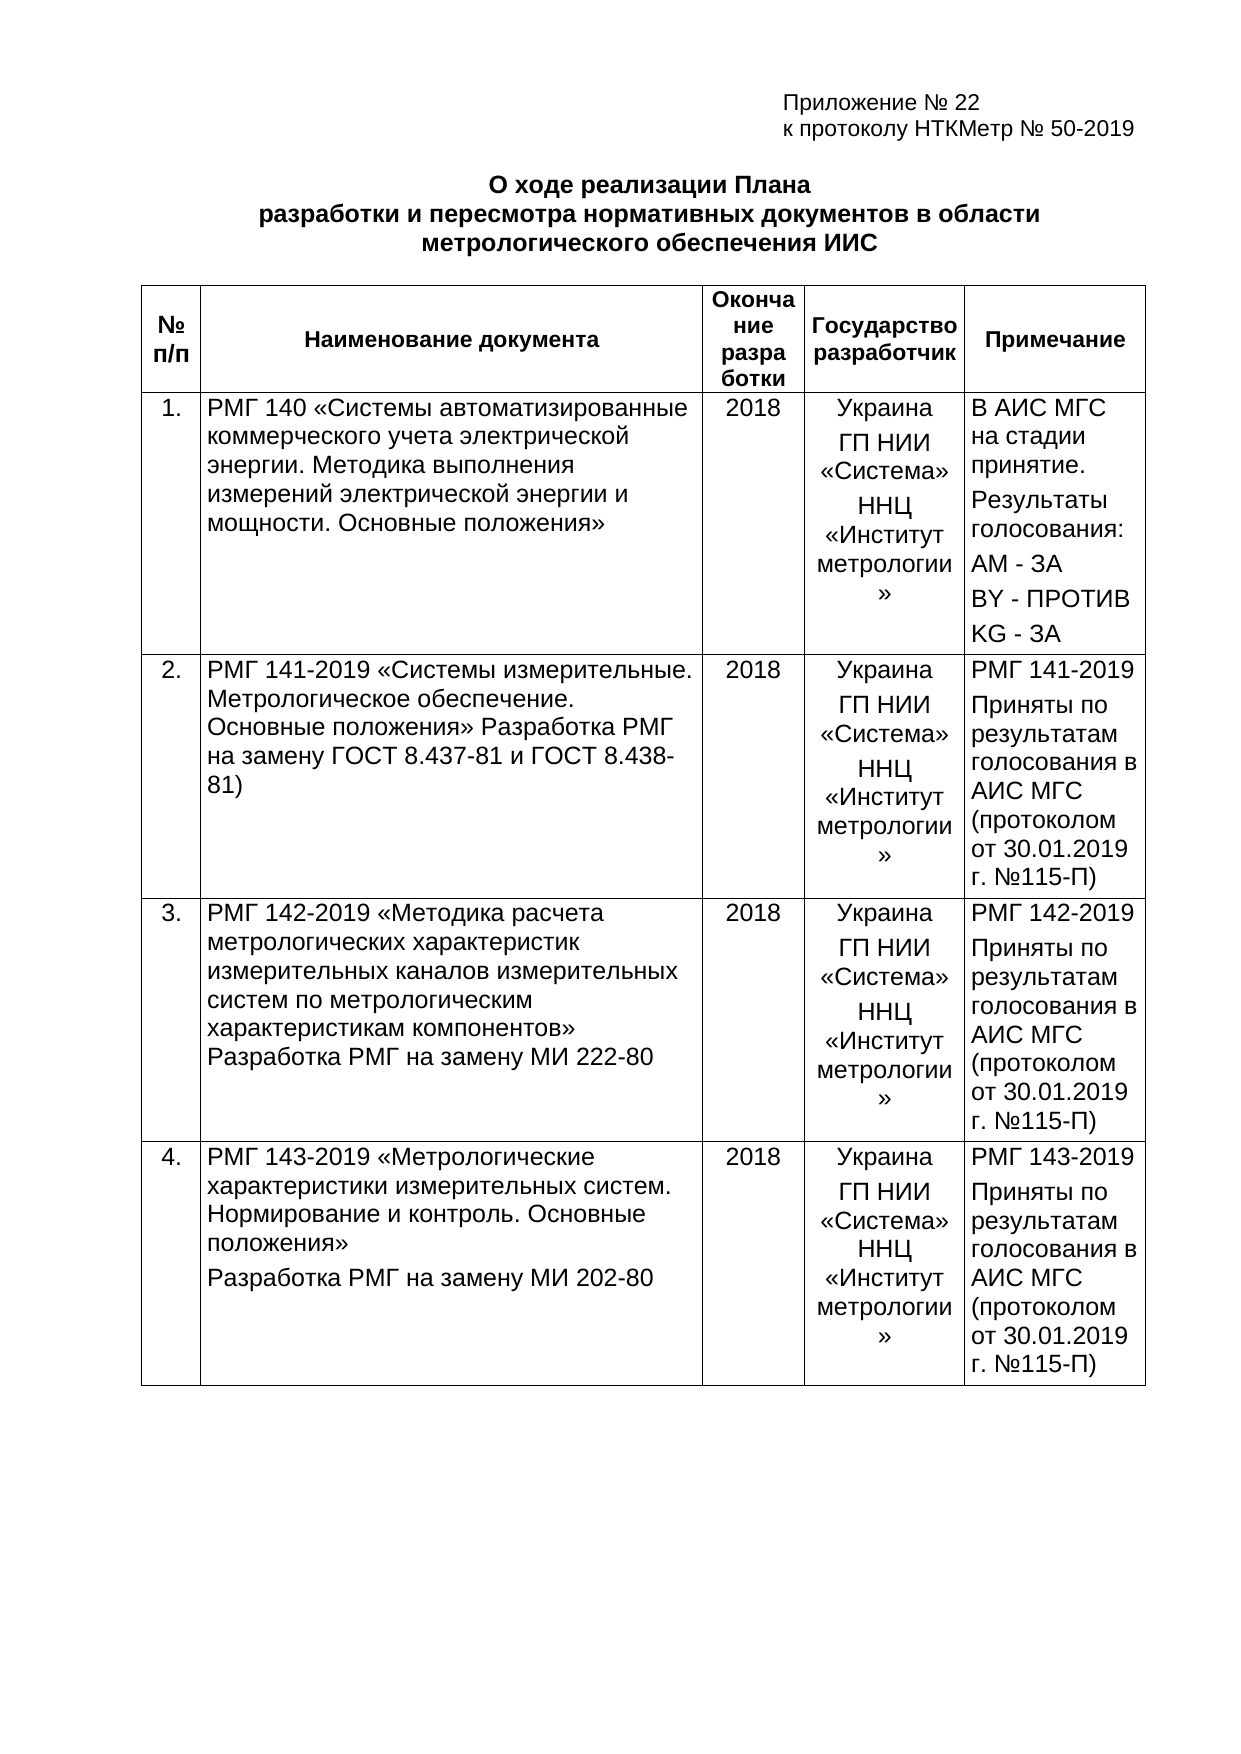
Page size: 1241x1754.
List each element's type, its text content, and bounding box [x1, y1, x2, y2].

table_cell Украина ГП НИИ «Система» ННЦ «Институт метрологии» [805, 393, 964, 654]
text Приложение № 22 [148, 89, 1152, 115]
table_header Примечание [965, 286, 1145, 392]
table_cell РМГ 141-2019 «Системы измерительные. Метрологическое обеспечение. Основные положения» Разработка РМГ на замену ГОСТ 8.437-81 и ГОСТ 8.438-81) [201, 655, 702, 897]
table_cell 1. [142, 393, 200, 654]
table_cell 2018 [703, 655, 804, 897]
table_header № п/п [142, 286, 200, 392]
text разработки и пересмотра нормативных документов в области метрологического обеспечения ИИС [148, 199, 1152, 256]
table_cell 4. [142, 1142, 200, 1384]
text О ходе реализации Плана [148, 170, 1152, 199]
table_cell Украина ГП НИИ «Система» ННЦ «Институт метрологии» [805, 655, 964, 897]
table_header Наименование документа [201, 286, 702, 392]
table_cell РМГ 142-2019 «Методика расчета метрологических характеристик измерительных каналов измерительных систем по метрологическим характеристикам компонентов» Разработка РМГ на замену МИ 222-80 [201, 899, 702, 1141]
table_cell РМГ 140 «Системы автоматизированные коммерческого учета электрической энергии. Методика выполнения измерений электрической энергии и мощности. Основные положения» [201, 393, 702, 654]
table_cell 2018 [703, 899, 804, 1141]
table_cell 2. [142, 655, 200, 897]
table_cell РМГ 142-2019 Приняты по результатам голосования в АИС МГС (протоколом от 30.01.2019 г. №115-П) [965, 899, 1145, 1141]
table_cell 3. [142, 899, 200, 1141]
table_cell Украина ГП НИИ «Система» ННЦ «Институт метрологии» [805, 1142, 964, 1384]
table_cell РМГ 143-2019 Приняты по результатам голосования в АИС МГС (протоколом от 30.01.2019 г. №115-П) [965, 1142, 1145, 1384]
table_cell В АИС МГС на стадии принятие. Результаты голосования: AM - ЗА BY - ПРОТИВ KG - ЗА [965, 393, 1145, 654]
table_cell Украина ГП НИИ «Система» ННЦ «Институт метрологии» [805, 899, 964, 1141]
table_header Оконча ние разра ботки [703, 286, 804, 392]
text к протоколу НТКМетр № 50-2019 [148, 115, 1152, 141]
table_cell РМГ 141-2019 Приняты по результатам голосования в АИС МГС (протоколом от 30.01.2019 г. №115-П) [965, 655, 1145, 897]
table_cell 2018 [703, 393, 804, 654]
table_cell 2018 [703, 1142, 804, 1384]
table_cell РМГ 143-2019 «Метрологические характеристики измерительных систем. Нормирование и контроль. Основные положения» Разработка РМГ на замену МИ 202-80 [201, 1142, 702, 1384]
table_header Государство разработчик [805, 286, 964, 392]
